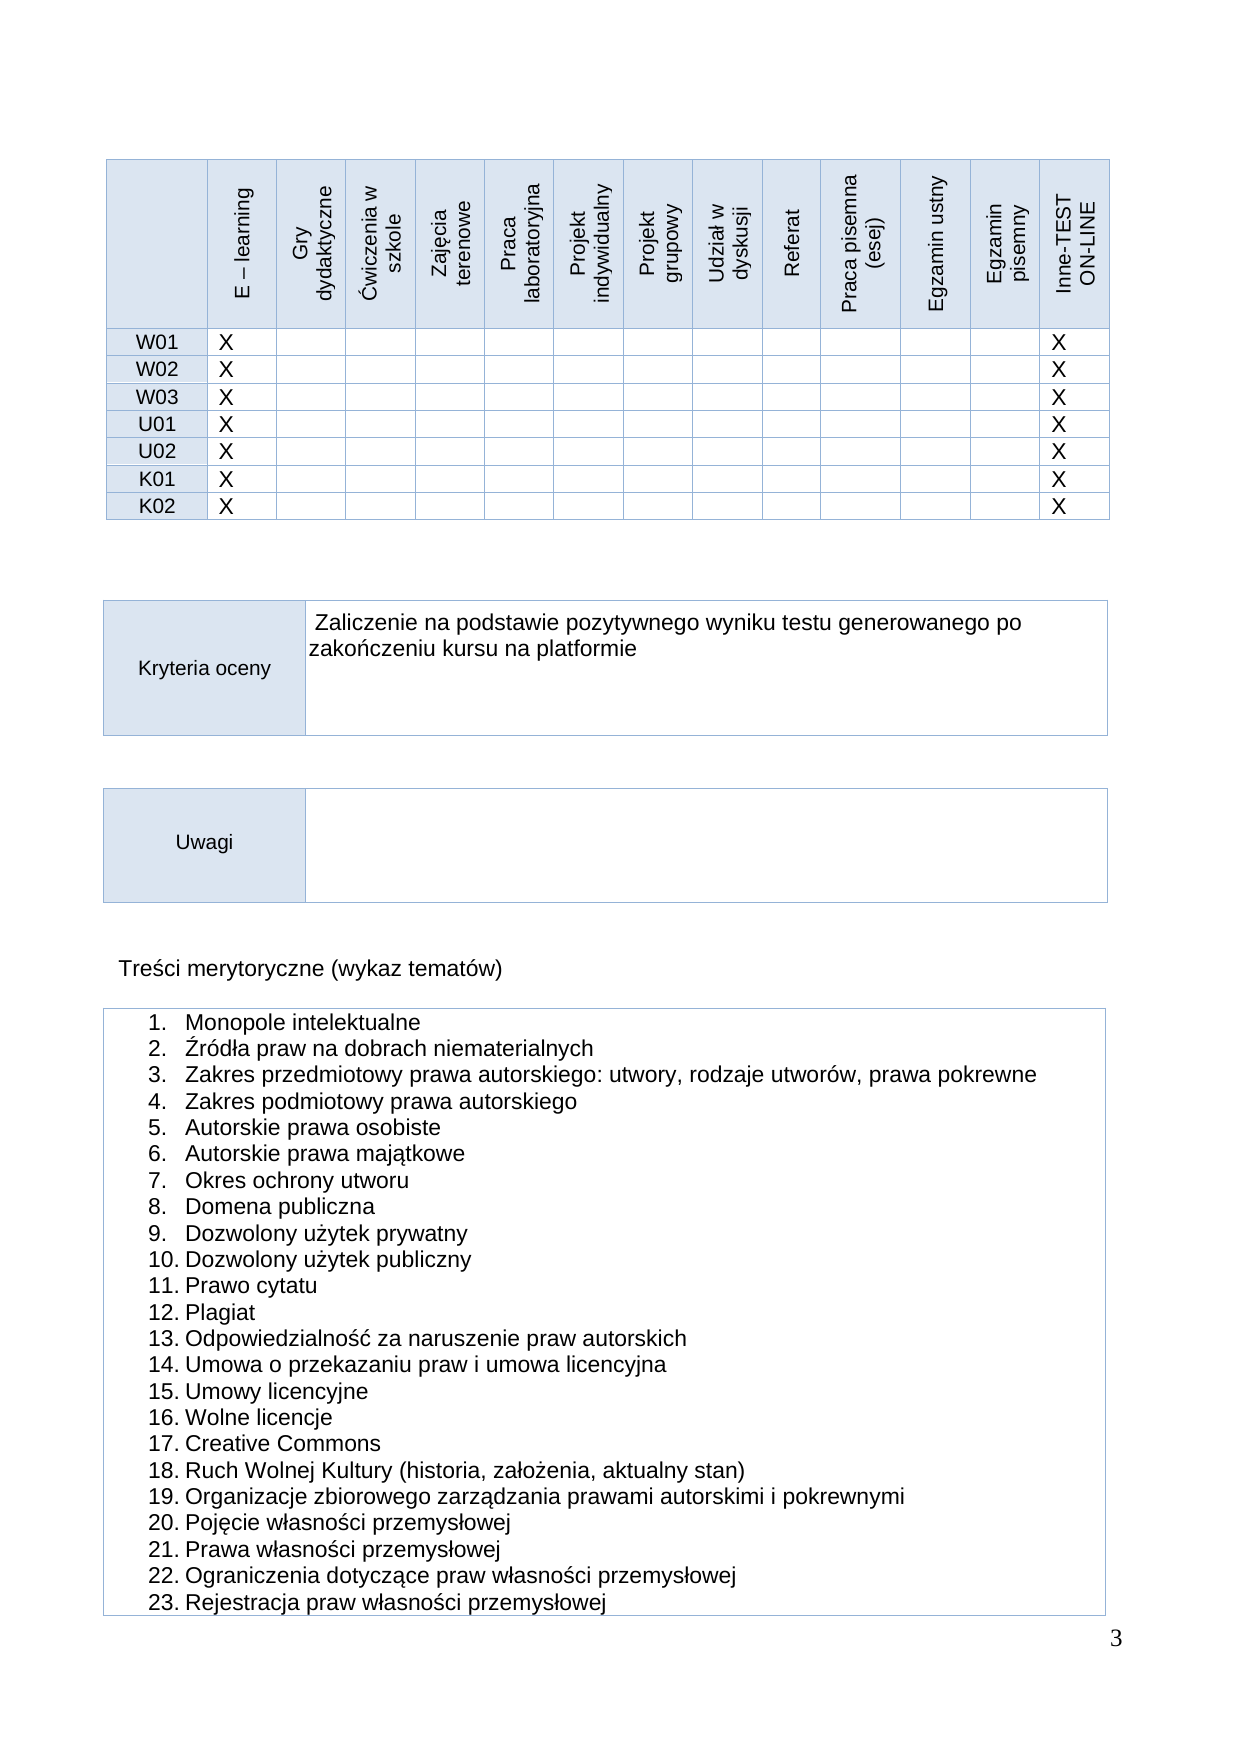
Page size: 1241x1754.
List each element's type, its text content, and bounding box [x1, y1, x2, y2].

table_cell [763, 466, 820, 492]
table_cell [901, 411, 970, 437]
table_header Egzamin ustny [901, 160, 970, 328]
table_cell [624, 411, 692, 437]
table_cell U01 [107, 411, 207, 437]
table_cell [277, 356, 345, 382]
table_cell [277, 438, 345, 464]
table_cell X [208, 384, 276, 410]
table_cell X [208, 329, 276, 355]
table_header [104, 1009, 1105, 1615]
table_cell [554, 356, 623, 382]
table_cell [554, 493, 623, 519]
table_header E – learning [208, 160, 276, 328]
table_header Egzamin pisemny [971, 160, 1039, 328]
table_cell W02 [107, 356, 207, 382]
table_cell [346, 384, 415, 410]
table_header Ćwiczenia w szkole [346, 160, 415, 328]
table_cell X [1040, 384, 1109, 410]
table_cell [821, 384, 900, 410]
table_cell [763, 356, 820, 382]
table_cell [901, 438, 970, 464]
table_cell [763, 329, 820, 355]
table_cell [821, 493, 900, 519]
table_cell [554, 329, 623, 355]
table_cell [346, 466, 415, 492]
table_header Projekt grupowy [624, 160, 692, 328]
table_header Inne-TEST ON-LINE [1040, 160, 1109, 328]
table_cell X [1040, 356, 1109, 382]
table_cell [416, 411, 484, 437]
table_cell X [208, 493, 276, 519]
table_cell [693, 329, 762, 355]
table_cell [416, 356, 484, 382]
table_cell X [1040, 493, 1109, 519]
table_cell [277, 411, 345, 437]
table_header Zajęcia terenowe [416, 160, 484, 328]
table_cell [485, 438, 553, 464]
table_header Praca pisemna (esej) [821, 160, 900, 328]
table_cell [416, 493, 484, 519]
table_cell [821, 356, 900, 382]
table_cell [277, 329, 345, 355]
table_cell X [208, 356, 276, 382]
table_cell [971, 466, 1039, 492]
table_cell X [1040, 466, 1109, 492]
table_cell [693, 411, 762, 437]
table_header Gry dydaktyczne [277, 160, 345, 328]
table_cell X [208, 411, 276, 437]
table_cell W01 [107, 329, 207, 355]
table_cell [624, 493, 692, 519]
table_cell [554, 438, 623, 464]
table_cell [763, 493, 820, 519]
table_cell [346, 411, 415, 437]
table_cell [763, 438, 820, 464]
table_cell X [1040, 411, 1109, 437]
table_cell [416, 438, 484, 464]
table_cell [901, 356, 970, 382]
table_cell W03 [107, 384, 207, 410]
table_cell [901, 493, 970, 519]
table_cell U02 [107, 438, 207, 464]
table_cell [416, 384, 484, 410]
table_cell [971, 411, 1039, 437]
table_cell [901, 384, 970, 410]
table_cell [624, 438, 692, 464]
table_cell [693, 384, 762, 410]
table_cell [624, 466, 692, 492]
table_cell [901, 466, 970, 492]
table_cell [971, 384, 1039, 410]
table_cell [971, 329, 1039, 355]
table_cell [346, 493, 415, 519]
table_header Referat [763, 160, 820, 328]
table_cell X [1040, 329, 1109, 355]
table_cell [971, 356, 1039, 382]
table_header Udział w dyskusji [693, 160, 762, 328]
table_cell [693, 493, 762, 519]
table_cell [971, 438, 1039, 464]
table_cell [346, 438, 415, 464]
table_cell [554, 466, 623, 492]
table_cell K01 [107, 466, 207, 492]
table_cell [277, 466, 345, 492]
table_cell [763, 411, 820, 437]
table_cell X [1040, 438, 1109, 464]
table_header Uwagi [104, 789, 305, 902]
table_cell [554, 384, 623, 410]
table_cell [416, 466, 484, 492]
table_cell [693, 466, 762, 492]
table_cell [821, 438, 900, 464]
table_header Zaliczenie na podstawie pozytywnego wyniku testu generowanego po zakończeniu kursu na platformie [306, 601, 1107, 735]
table_cell [485, 329, 553, 355]
table_cell X [208, 466, 276, 492]
table_cell [901, 329, 970, 355]
table_cell [693, 438, 762, 464]
table_cell [971, 493, 1039, 519]
table_header Kryteria oceny [104, 601, 305, 735]
table_cell X [208, 438, 276, 464]
table_cell [485, 411, 553, 437]
table_cell [763, 384, 820, 410]
table_cell [485, 493, 553, 519]
table_cell [624, 356, 692, 382]
table_cell [693, 356, 762, 382]
table_cell [416, 329, 484, 355]
table_cell [277, 384, 345, 410]
table_cell [346, 329, 415, 355]
table_cell [554, 411, 623, 437]
table_header Projekt indywidualny [554, 160, 623, 328]
table_cell [485, 356, 553, 382]
table_cell [624, 329, 692, 355]
table_header [107, 160, 207, 328]
table_cell K02 [107, 493, 207, 519]
table_cell [821, 411, 900, 437]
table_cell [346, 356, 415, 382]
table_cell [624, 384, 692, 410]
table_cell [277, 493, 345, 519]
table_cell [821, 329, 900, 355]
table_cell [821, 466, 900, 492]
table_cell [485, 384, 553, 410]
table_cell [485, 466, 553, 492]
text Treści merytoryczne (wykaz tematów) [118, 955, 1122, 981]
table_header Praca laboratoryjna [485, 160, 553, 328]
table_header [306, 789, 1107, 902]
